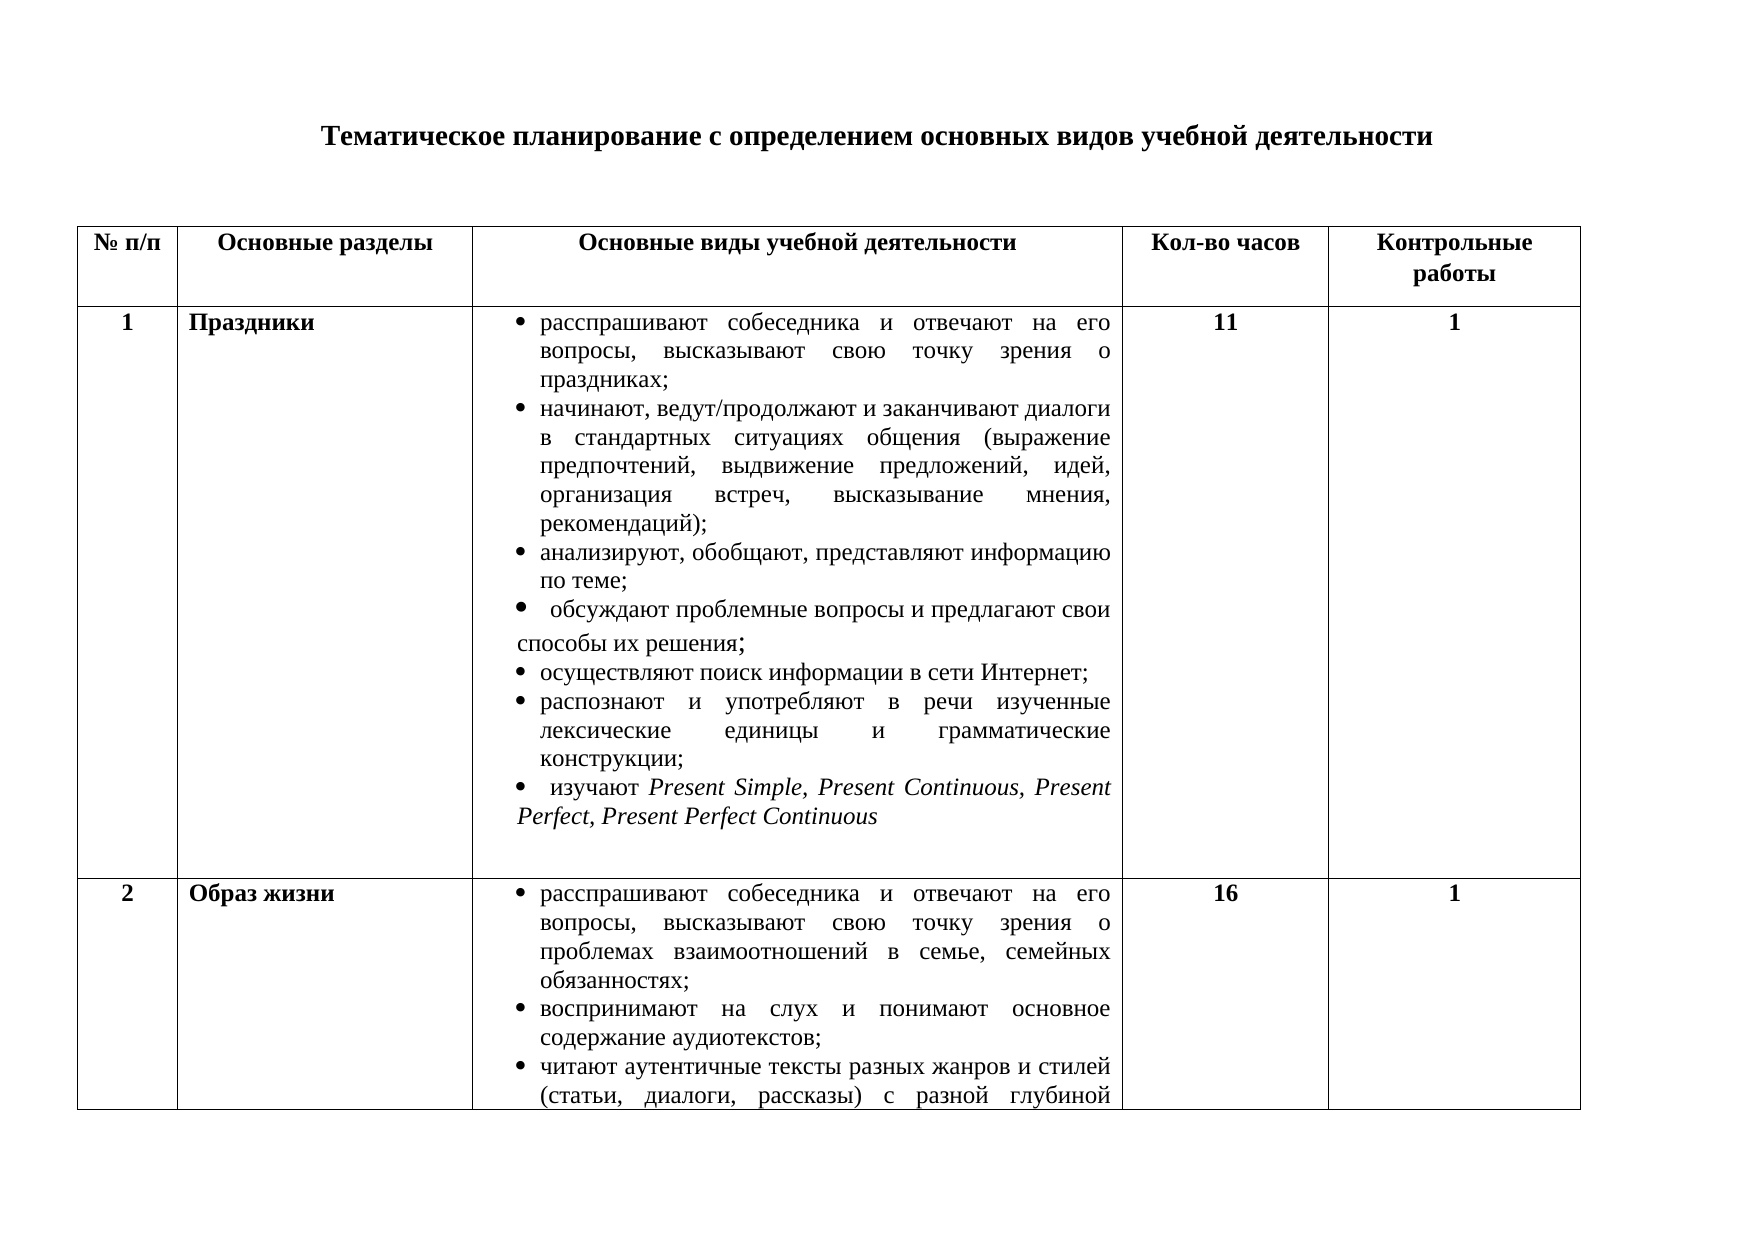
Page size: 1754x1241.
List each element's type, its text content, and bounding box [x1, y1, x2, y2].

table_cell 2 [78, 879, 177, 1108]
table_cell 1 [1329, 879, 1580, 1108]
table_cell 1 [78, 307, 177, 877]
table_cell 11 [1123, 307, 1328, 877]
table_header Кол-во часов [1123, 227, 1328, 306]
table_header Контрольные работы [1329, 227, 1580, 306]
table_cell расспрашивают собеседника и отвечают на его вопросы, высказывают свою точку зрения о праздниках; начинают, ведут/продолжают и заканчивают диалоги в стандартных ситуациях общения (выражение предпочтений, выдвижение предложений, идей, организация встреч, высказывание мнения, рекомендаций); анализируют, обобщают, представляют информацию по теме; обсуждают проблемные вопросы и предлагают свои способы их решения; осуществляют поиск информации в сети Интернет; распознают и употребляют в речи изученные лексические единицы и грамматические конструкции; изучают Present Simple, Present Continuous, Present Perfect, Present Perfect Continuous [473, 307, 1122, 877]
table_cell 16 [1123, 879, 1328, 1108]
table_header Основные виды учебной деятельности [473, 227, 1122, 306]
table_cell Праздники [178, 307, 472, 877]
text Тематическое планирование с определением основных видов учебной деятельности [89, 118, 1665, 151]
table_cell 1 [1329, 307, 1580, 877]
table_cell Образ жизни [178, 879, 472, 1108]
table_header Основные разделы [178, 227, 472, 306]
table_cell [473, 879, 1122, 1108]
table_header № п/п [78, 227, 177, 306]
